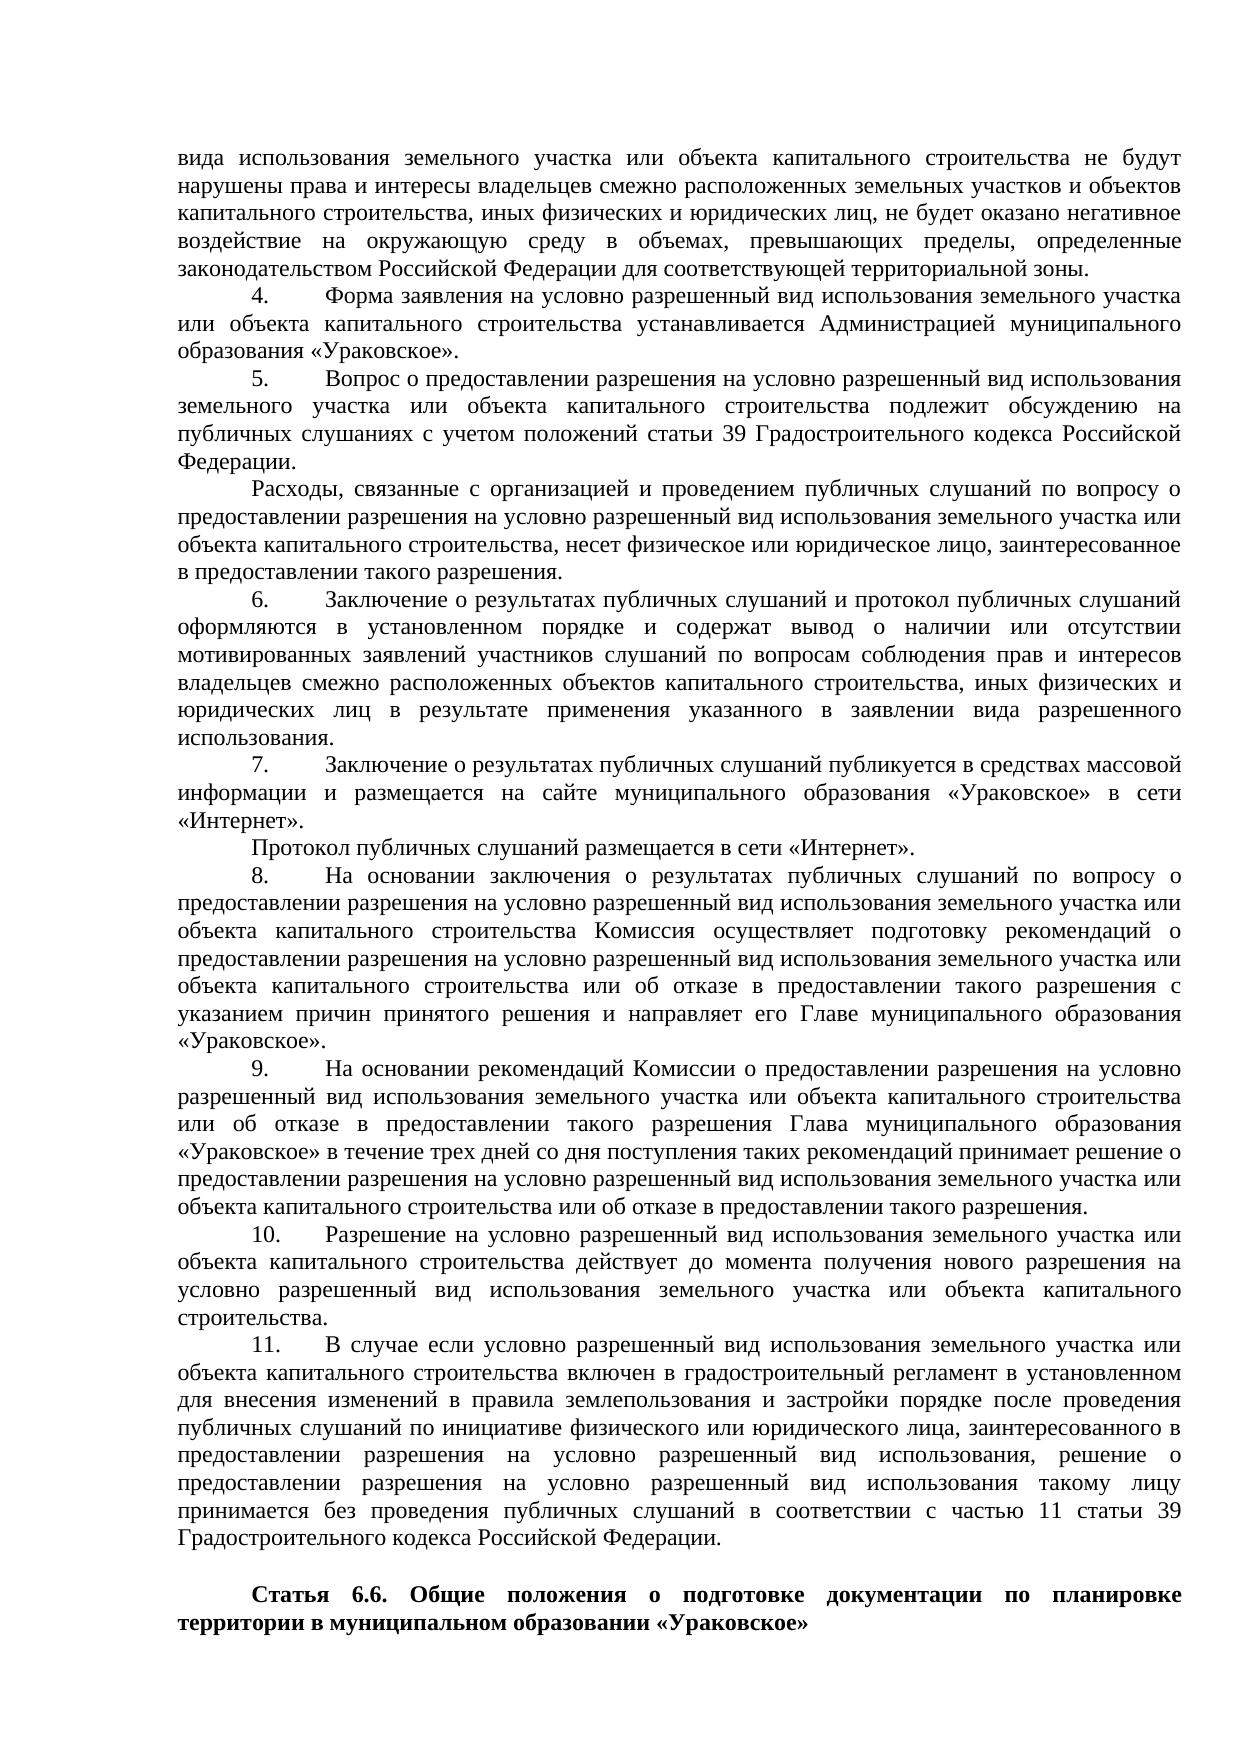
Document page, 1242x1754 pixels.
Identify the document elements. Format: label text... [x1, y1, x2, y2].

text Статья 6.6. Общие положения о подготовке документации по планировке территории в муниципальном образовании «Ураковское» [177, 1580, 1183, 1635]
list Вопрос о предоставлении разрешения на условно разрешенный вид использования земельного участка или объекта капитального строительства подлежит обсуждению на публичных слушаниях с учетом положений статьи 39 Градостроительного кодекса Российской Федерации. [177, 364, 1183, 474]
list Заключение о результатах публичных слушаний и протокол публичных слушаний оформляются в установленном порядке и содержат вывод о наличии или отсутствии мотивированных заявлений участников слушаний по вопросам соблюдения прав и интересов владельцев смежно расположенных объектов капитального строительства, иных физических и юридических лиц в результате применения указанного в заявлении вида разрешенного использования. [177, 585, 1183, 750]
list Форма заявления на условно разрешенный вид использования земельного участка или объекта капитального строительства устанавливается Администрацией муниципального образования «Ураковское». [177, 281, 1183, 364]
list В случае если условно разрешенный вид использования земельного участка или объекта капитального строительства включен в градостроительный регламент в установленном для внесения изменений в правила землепользования и застройки порядке после проведения публичных слушаний по инициативе физического или юридического лица, заинтересованного в предоставлении разрешения на условно разрешенный вид использования, решение о предоставлении разрешения на условно разрешенный вид использования такому лицу принимается без проведения публичных слушаний в соответствии с частью 11 статьи 39 Градостроительного кодекса Российской Федерации. [177, 1330, 1183, 1551]
list Заключение о результатах публичных слушаний публикуется в средствах массовой информации и размещается на сайте муниципального образования «Ураковское» в сети «Интернет». [177, 750, 1183, 833]
text Расходы, связанные с организацией и проведением публичных слушаний по вопросу о предоставлении разрешения на условно разрешенный вид использования земельного участка или объекта капитального строительства, несет физическое или юридическое лицо, заинтересованное в предоставлении такого разрешения. [177, 474, 1183, 585]
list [177, 143, 1183, 281]
list На основании заключения о результатах публичных слушаний по вопросу о предоставлении разрешения на условно разрешенный вид использования земельного участка или объекта капитального строительства Комиссия осуществляет подготовку рекомендаций о предоставлении разрешения на условно разрешенный вид использования земельного участка или объекта капитального строительства или об отказе в предоставлении такого разрешения с указанием причин принятого решения и направляет его Главе муниципального образования «Ураковское». [177, 861, 1183, 1054]
list На основании рекомендаций Комиссии о предоставлении разрешения на условно разрешенный вид использования земельного участка или объекта капитального строительства или об отказе в предоставлении такого разрешения Глава муниципального образования «Ураковское» в течение трех дней со дня поступления таких рекомендаций принимает решение о предоставлении разрешения на условно разрешенный вид использования земельного участка или объекта капитального строительства или об отказе в предоставлении такого разрешения. [177, 1054, 1183, 1220]
list Разрешение на условно разрешенный вид использования земельного участка или объекта капитального строительства действует до момента получения нового разрешения на условно разрешенный вид использования земельного участка или объекта капитального строительства. [177, 1220, 1183, 1330]
text Протокол публичных слушаний размещается в сети «Интернет». [177, 833, 1183, 861]
